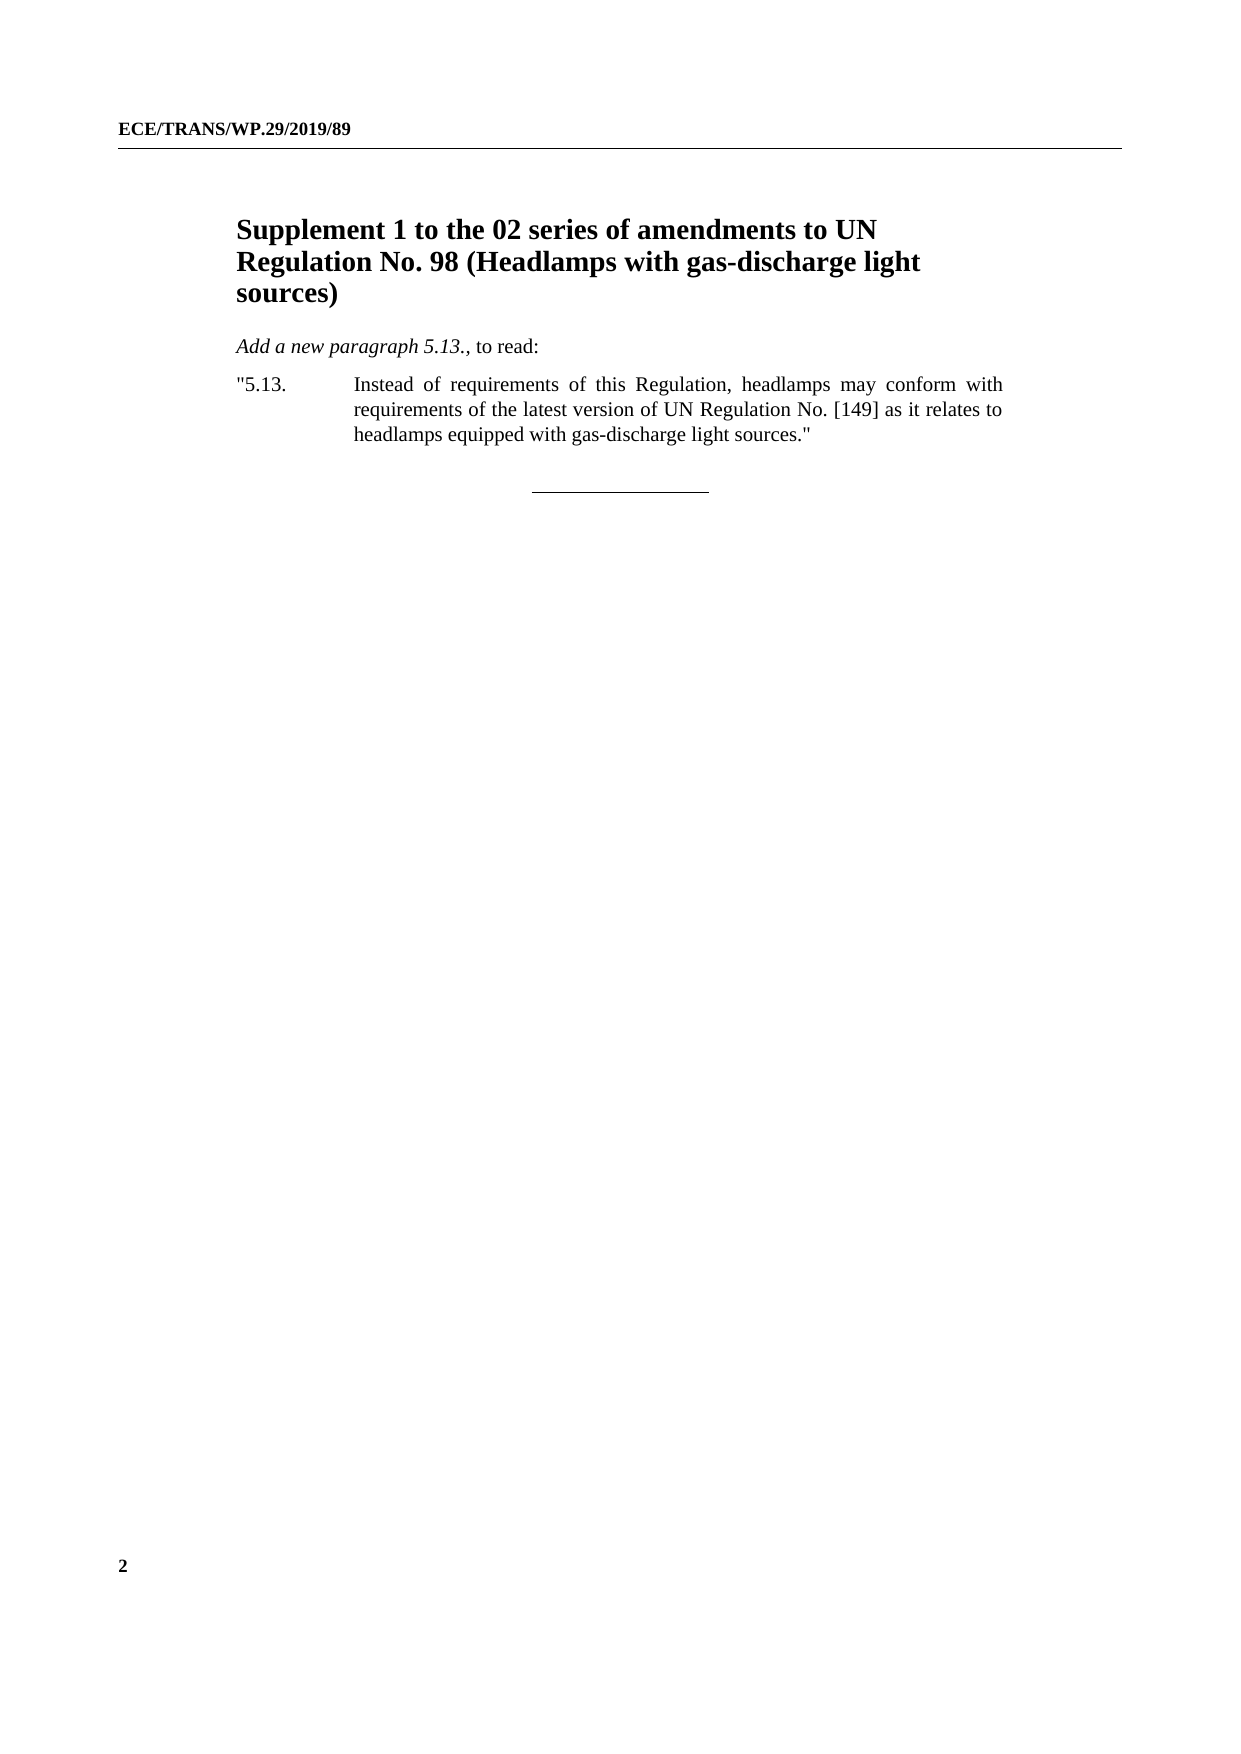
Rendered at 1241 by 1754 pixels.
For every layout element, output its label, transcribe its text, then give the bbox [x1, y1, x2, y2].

text Add a new paragraph 5.13., to read: [236, 333, 1004, 358]
text "5.13. Instead of requirements of this Regulation, headlamps may conform with requirements of the latest version of UN Regulation No. [149] as it relates to headlamps equipped with gas-discharge light sources." [236, 371, 1004, 446]
text Supplement 1 to the 02 series of amendments to UN Regulation No. 98 (Headlamps with gas-discharge light sources) [118, 215, 1004, 308]
